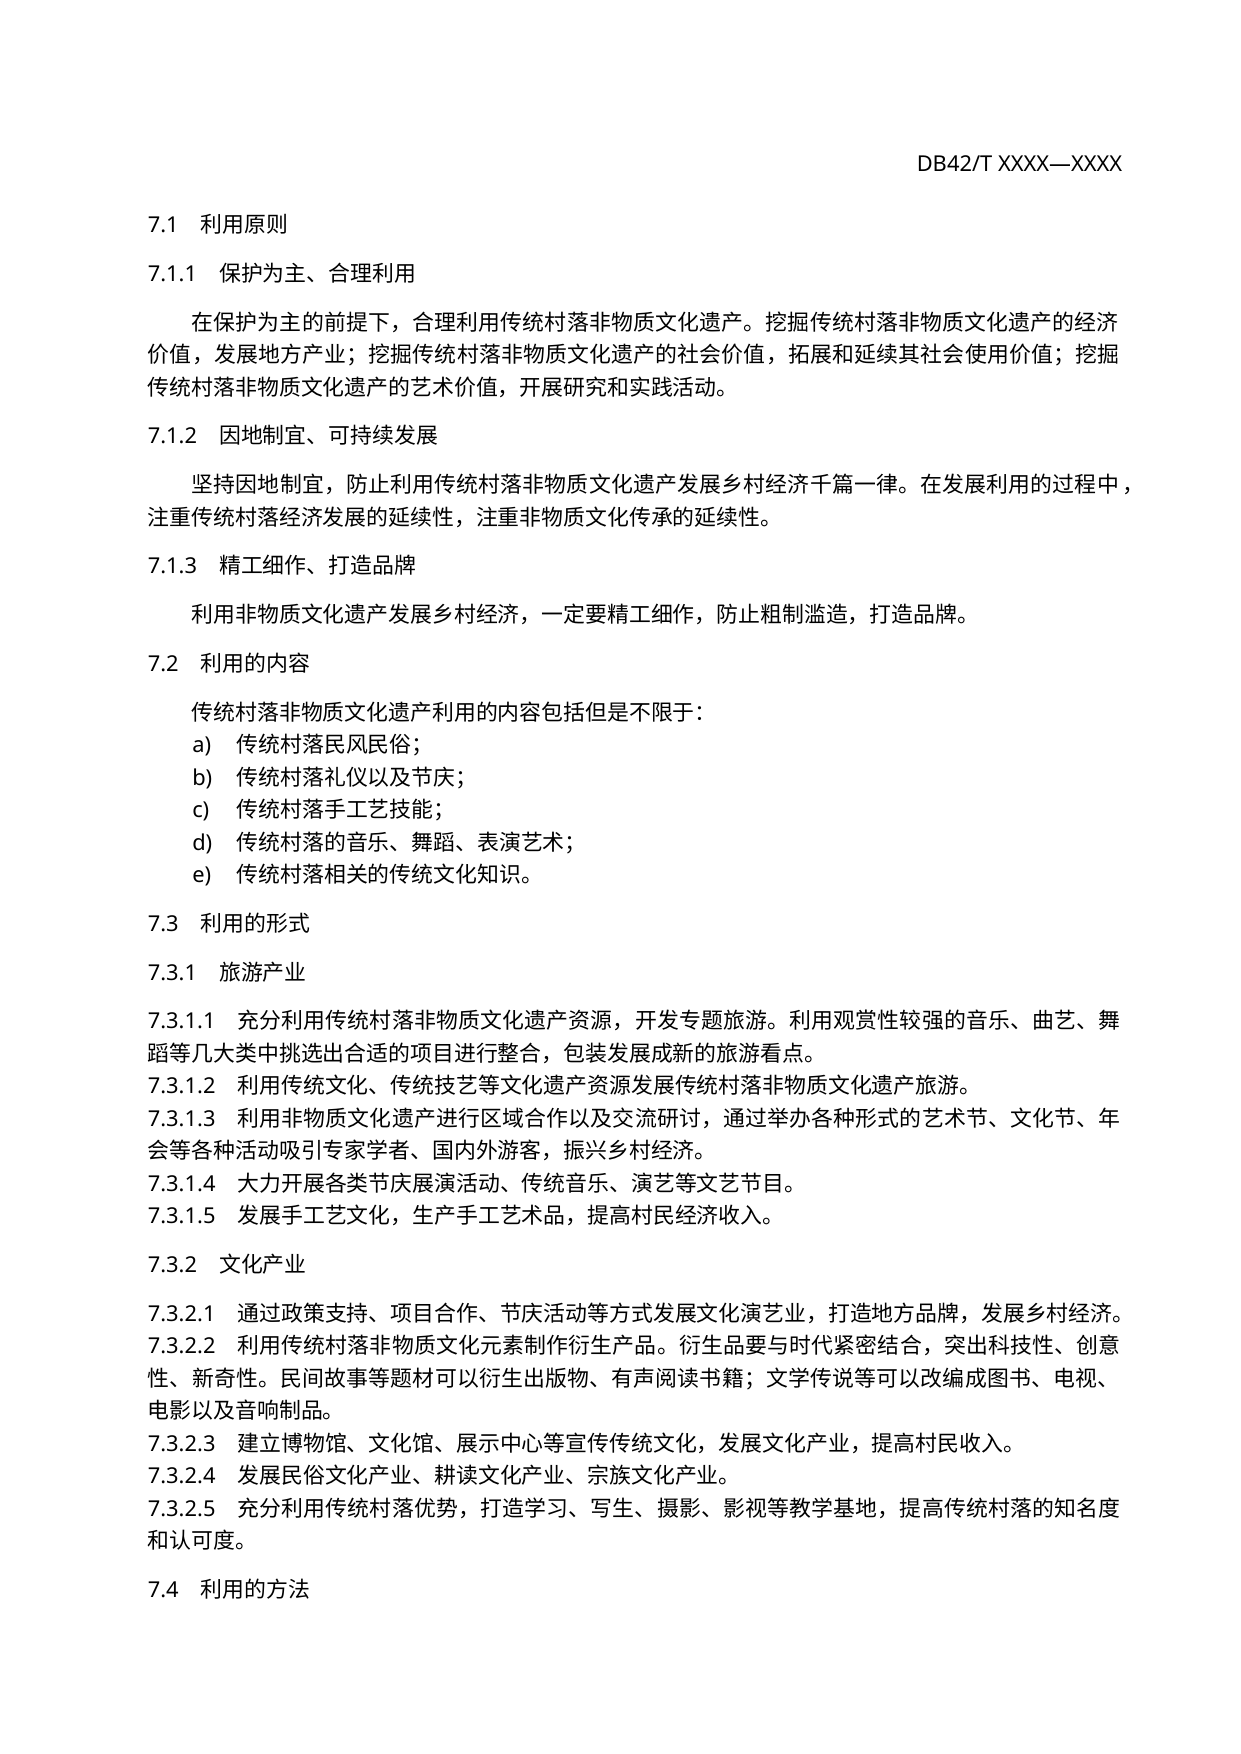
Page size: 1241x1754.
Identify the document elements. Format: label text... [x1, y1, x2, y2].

text 保护为主、合理利用 [148, 256, 1122, 288]
text 在保护为主的前提下，合理利用传统村落非物质文化遗产。挖掘传统村落非物质文化遗产的经济价值，发展地方产业；挖掘传统村落非物质文化遗产的社会价值，拓展和延续其社会使用价值；挖掘传统村落非物质文化遗产的艺术价值，开展研究和实践活动。 [148, 304, 1122, 402]
text 旅游产业 [148, 954, 1122, 987]
text 利用的形式 [148, 906, 1122, 938]
text 大力开展各类节庆展演活动、传统音乐、演艺等文艺节目。 [148, 1166, 1122, 1198]
text 坚持因地制宜，防止利用传统村落非物质文化遗产发展乡村经济千篇一律。在发展利用的过程中，注重传统村落经济发展的延续性，注重非物质文化传承的延续性。 [148, 467, 1122, 532]
list 传统村落民风民俗； [192, 727, 1122, 759]
text 利用传统文化、传统技艺等文化遗产资源发展传统村落非物质文化遗产旅游。 [148, 1068, 1122, 1101]
text 传统村落相关的传统文化知识。 [192, 857, 1122, 889]
text 传统村落的音乐、舞蹈、表演艺术； [192, 824, 1122, 857]
text 利用非物质文化遗产进行区域合作以及交流研讨，通过举办各种形式的艺术节、文化节、年会等各种活动吸引专家学者、国内外游客，振兴乡村经济。 [148, 1101, 1122, 1166]
text 发展民俗文化产业、耕读文化产业、宗族文化产业。 [148, 1458, 1122, 1491]
text 充分利用传统村落非物质文化遗产资源，开发专题旅游。利用观赏性较强的音乐、曲艺、舞蹈等几大类中挑选出合适的项目进行整合，包装发展成新的旅游看点。 [148, 1003, 1122, 1068]
text 因地制宜、可持续发展 [148, 418, 1122, 451]
text 文化产业 [148, 1247, 1122, 1279]
text 发展手工艺文化，生产手工艺术品，提高村民经济收入。 [148, 1198, 1122, 1231]
text 利用传统村落非物质文化元素制作衍生产品。衍生品要与时代紧密结合，突出科技性、创意性、新奇性。民间故事等题材可以衍生出版物、有声阅读书籍；文学传说等可以改编成图书、电视、电影以及音响制品。 [148, 1328, 1122, 1426]
text 精工细作、打造品牌 [148, 548, 1122, 581]
text 利用原则 [148, 207, 1122, 239]
text 建立博物馆、文化馆、展示中心等宣传传统文化，发展文化产业，提高村民收入。 [148, 1426, 1122, 1458]
text 传统村落非物质文化遗产利用的内容包括但是不限于： [148, 694, 1122, 727]
text 利用非物质文化遗产发展乡村经济，一定要精工细作，防止粗制滥造，打造品牌。 [148, 597, 1122, 629]
text 传统村落礼仪以及节庆； [192, 759, 1122, 792]
text 通过政策支持、项目合作、节庆活动等方式发展文化演艺业，打造地方品牌，发展乡村经济。 [148, 1296, 1122, 1328]
text 传统村落手工艺技能； [192, 792, 1122, 824]
text 利用的内容 [148, 646, 1122, 678]
text 利用的方法 [148, 1572, 1122, 1604]
text 充分利用传统村落优势，打造学习、写生、摄影、影视等教学基地，提高传统村落的知名度和认可度。 [148, 1491, 1122, 1556]
